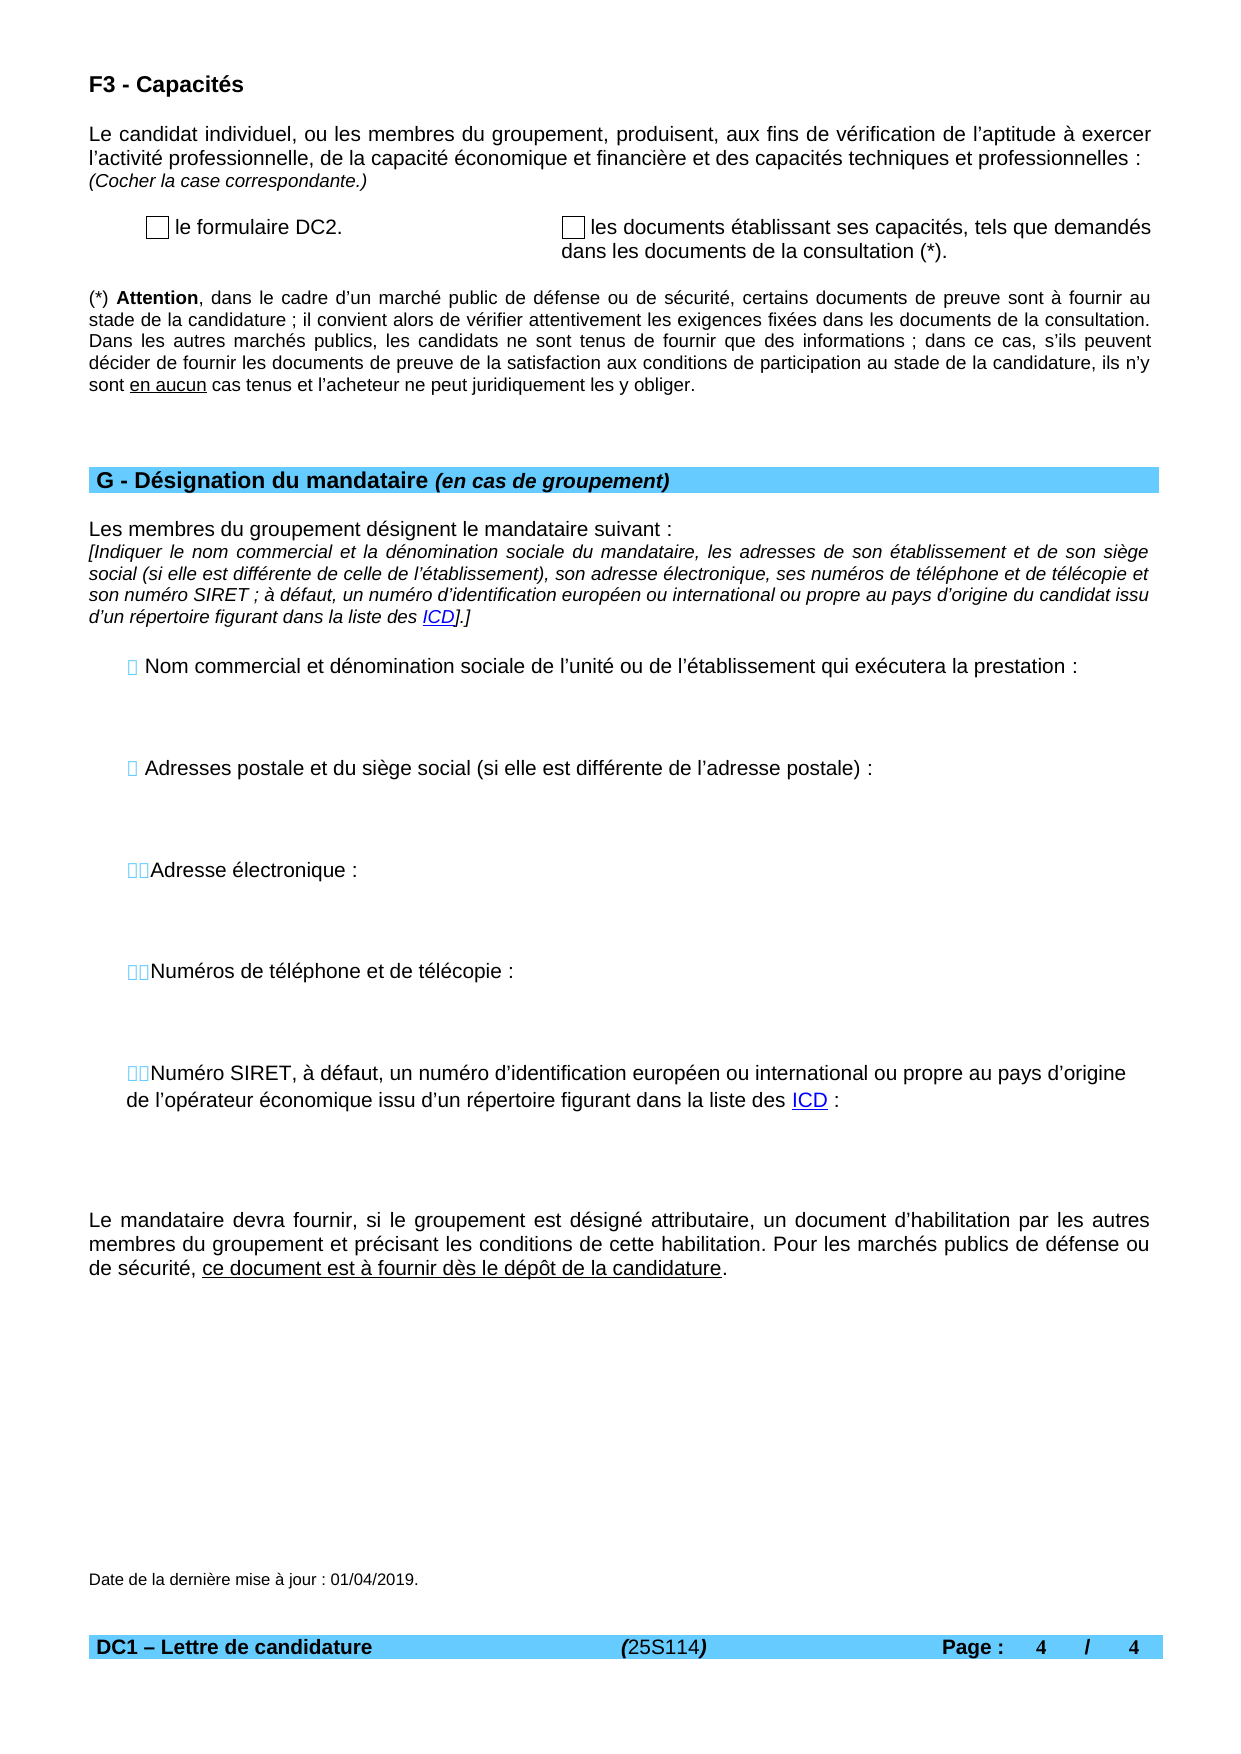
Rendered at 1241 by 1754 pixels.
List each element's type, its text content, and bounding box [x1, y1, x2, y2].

table_header G - Désignation du mandataire (en cas de groupement) [89, 467, 1159, 493]
text Numéros de téléphone et de télécopie : [126, 956, 1152, 986]
text Le mandataire devra fournir, si le groupement est désigné attributaire, un document d’habilitation par les autres membres du groupement et précisant les conditions de cette habilitation. Pour les marchés publics de défense ou de sécurité, ce document est à fournir dès le dépôt de la candidature. [89, 1208, 1152, 1279]
text Numéro SIRET, à défaut, un numéro d’identification européen ou international ou propre au pays d’origine de l’opérateur économique issu d’un répertoire figurant dans la liste des ICD : [126, 1058, 1152, 1112]
text Les membres du groupement désignent le mandataire suivant : [89, 517, 1152, 541]
text Adresse électronique : [126, 855, 1152, 884]
text  Nom commercial et dénomination sociale de l’unité ou de l’établissement qui exécutera la prestation : [126, 651, 1152, 681]
text (*) Attention, dans le cadre d’un marché public de défense ou de sécurité, certains documents de preuve sont à fournir au stade de la candidature ; il convient alors de vérifier attentivement les exigences fixées dans les documents de la consultation. Dans les autres marchés publics, les candidats ne sont tenus de fournir que des informations ; dans ce cas, s’ils peuvent décider de fournir les documents de preuve de la satisfaction aux conditions de participation au stade de la candidature, ils n’y sont en aucun cas tenus et l’acheteur ne peut juridiquement les y obliger. [89, 287, 1152, 395]
text Le candidat individuel, ou les membres du groupement, produisent, aux fins de vérification de l’aptitude à exercer l’activité professionnelle, de la capacité économique et financière et des capacités techniques et professionnelles : [89, 122, 1152, 169]
text [Indiquer le nom commercial et la dénomination sociale du mandataire, les adresses de son établissement et de son siège social (si elle est différente de celle de l’établissement), son adresse électronique, ses numéros de téléphone et de télécopie et son numéro SIRET ; à défaut, un numéro d’identification européen ou international ou propre au pays d’origine du candidat issu d’un répertoire figurant dans la liste des ICD].] [89, 541, 1152, 627]
text le formulaire DC2. les documents établissant ses capacités, tels que demandés dans les documents de la consultation (*). [146, 215, 1152, 263]
text Date de la dernière mise à jour : 01/04/2019. [89, 1569, 1152, 1588]
text  Adresses postale et du siège social (si elle est différente de l’adresse postale) : [126, 753, 1152, 783]
text F3 - Capacités [89, 71, 1152, 98]
text (Cocher la case correspondante.) [89, 169, 1152, 191]
